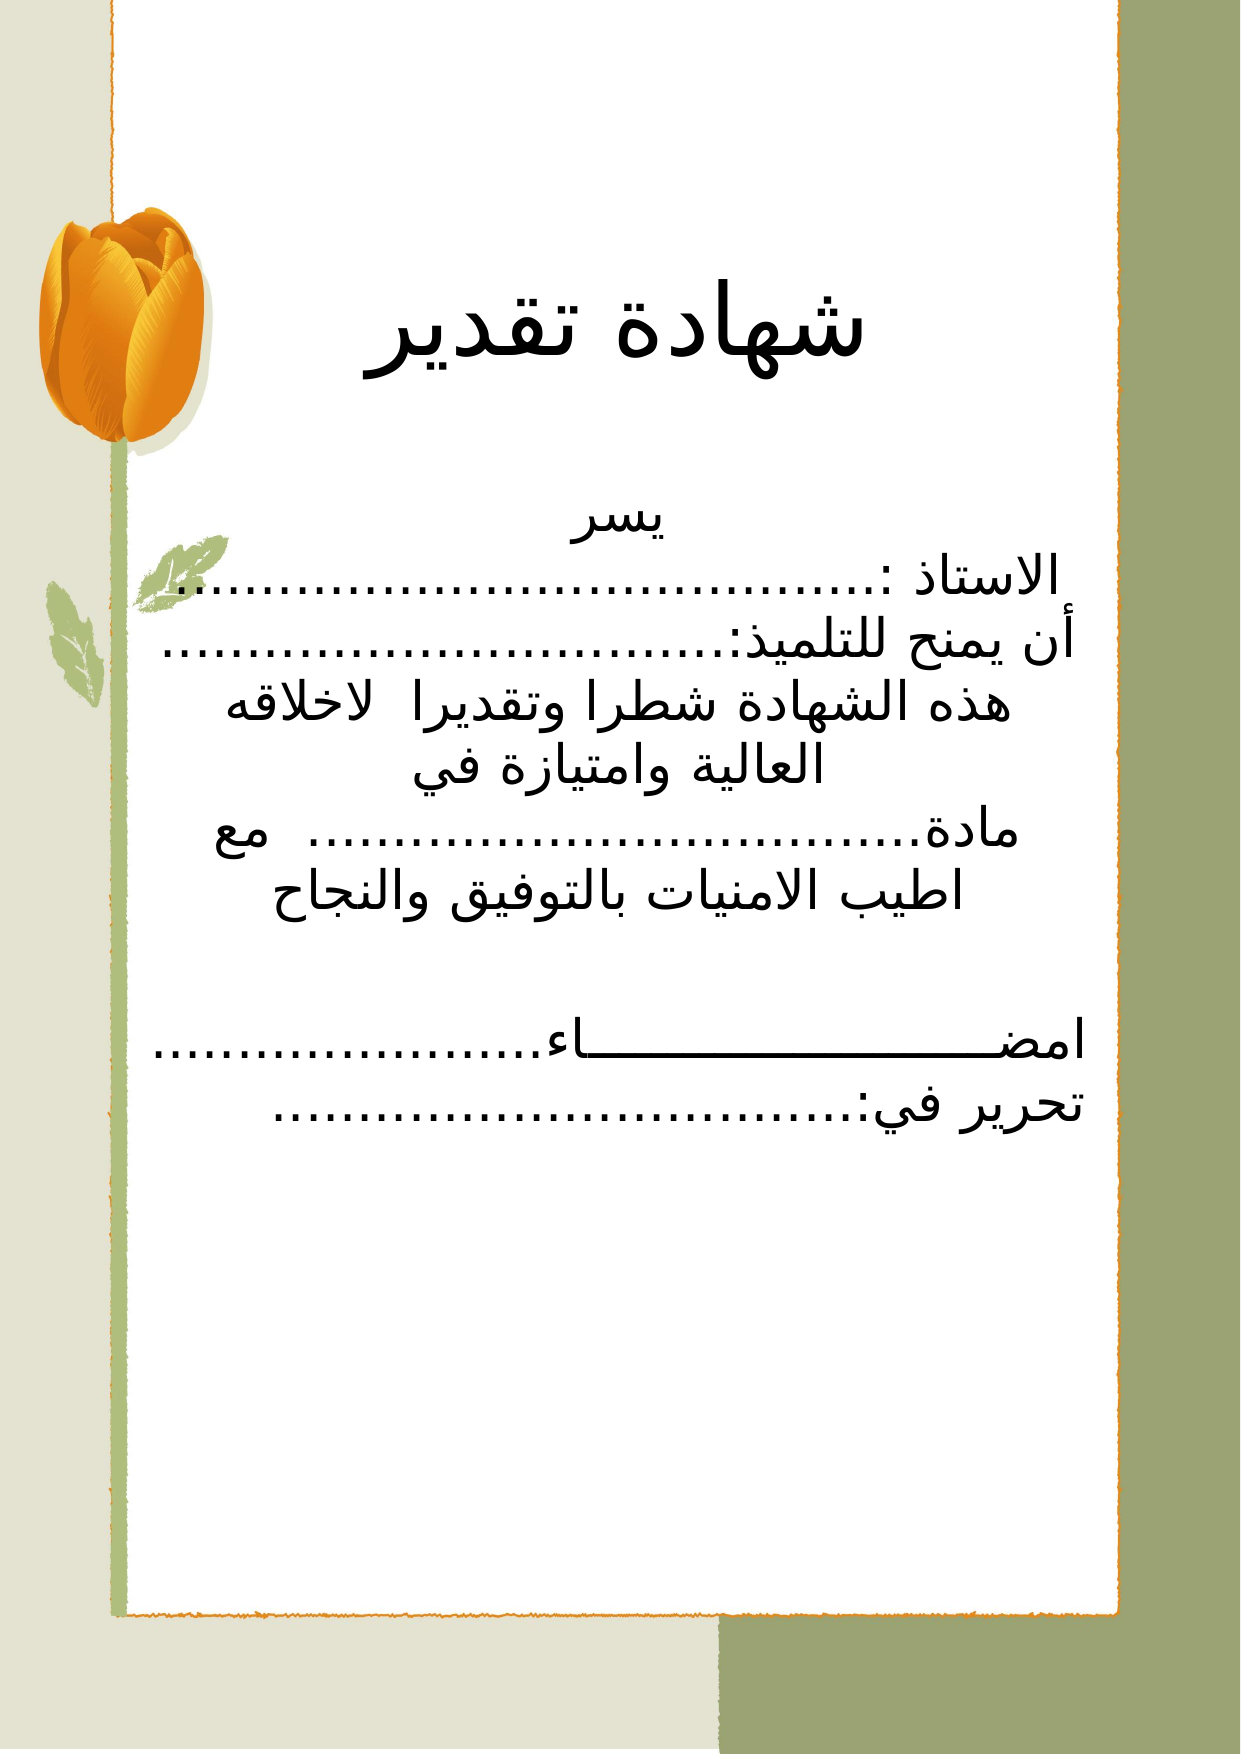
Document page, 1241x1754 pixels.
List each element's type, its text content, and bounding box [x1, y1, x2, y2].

text امضاء....................... تحرير في:.................................. [150, 1008, 1087, 1134]
text شهادة تقدير [150, 262, 1087, 378]
picture [0, 0, 1241, 1754]
text يسر الاستاذ :......................................... أن يمنح للتلميذ:................................. هذه الشهادة شطرا وتقديرا لاخلاقه العالية وامتيازة في مادة.................................... مع اطيب الامنيات بالتوفيق والنجاح [150, 481, 1087, 922]
